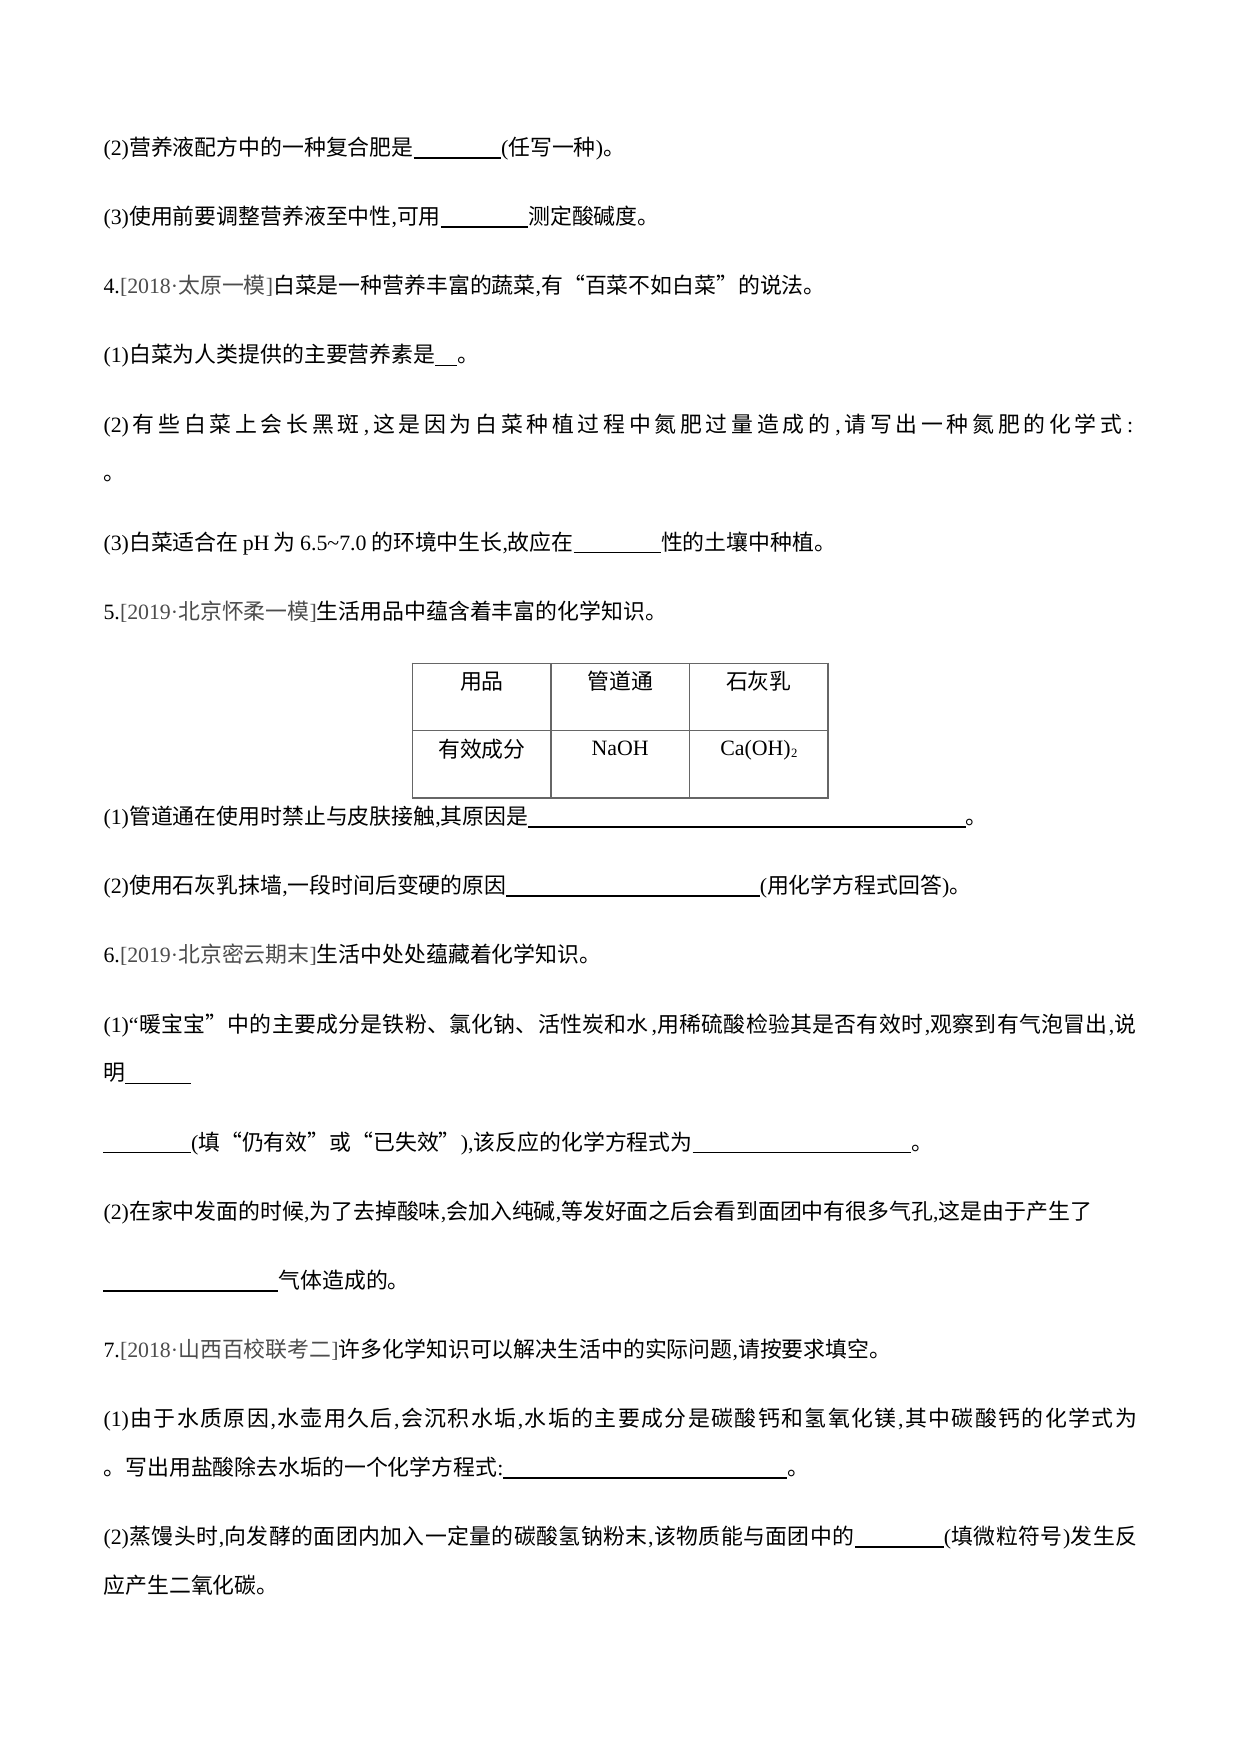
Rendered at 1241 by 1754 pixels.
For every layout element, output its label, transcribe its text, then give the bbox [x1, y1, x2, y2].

text (1)“暖宝宝”中的主要成分是铁粉、氯化钠、活性炭和水,用稀硫酸检验其是否有效时,观察到有气泡冒出,说明 [103, 1006, 1137, 1087]
text 5.[2019·北京怀柔一模]生活用品中蕴含着丰富的化学知识。 [103, 593, 1137, 626]
text 4.[2018·太原一模]白菜是一种营养丰富的蔬菜,有“百菜不如白菜”的说法。 [103, 268, 1137, 300]
text (2)营养液配方中的一种复合肥是 (任写一种)。 [103, 129, 1137, 162]
text (1)管道通在使用时禁止与皮肤接触,其原因是 。 [103, 799, 1137, 831]
text (3)使用前要调整营养液至中性,可用 测定酸碱度。 [103, 199, 1137, 231]
text (1)白菜为人类提供的主要营养素是 。 [103, 337, 1137, 369]
text (1)由于水质原因,水壶用久后,会沉积水垢,水垢的主要成分是碳酸钙和氢氧化镁,其中碳酸钙的化学式为 。写出用盐酸除去水垢的一个化学方程式: 。 [103, 1401, 1137, 1482]
table_header 用品 [413, 664, 550, 730]
text (2)在家中发面的时候,为了去掉酸味,会加入纯碱,等发好面之后会看到面团中有很多气孔,这是由于产生了 [103, 1193, 1137, 1226]
text (填“仍有效”或“已失效”),该反应的化学方程式为 。 [103, 1124, 1137, 1157]
table_cell NaOH [552, 731, 689, 797]
text (2)蒸馒头时,向发酵的面团内加入一定量的碳酸氢钠粉末,该物质能与面团中的 (填微粒符号)发生反应产生二氧化碳。 [103, 1519, 1137, 1600]
table_cell Ca(OH)2 [690, 731, 827, 797]
table_cell 有效成分 [413, 731, 550, 797]
table_header 管道通 [552, 664, 689, 730]
text (2)使用石灰乳抹墙,一段时间后变硬的原因 (用化学方程式回答)。 [103, 868, 1137, 900]
text (3)白菜适合在pH为6.5~7.0的环境中生长,故应在 性的土壤中种植。 [103, 524, 1137, 557]
text (2)有些白菜上会长黑斑,这是因为白菜种植过程中氮肥过量造成的,请写出一种氮肥的化学式: 。 [103, 406, 1137, 487]
text 气体造成的。 [103, 1262, 1137, 1295]
text 6.[2019·北京密云期末]生活中处处蕴藏着化学知识。 [103, 937, 1137, 969]
text 7.[2018·山西百校联考二]许多化学知识可以解决生活中的实际问题,请按要求填空。 [103, 1332, 1137, 1364]
table_header 石灰乳 [690, 664, 827, 730]
